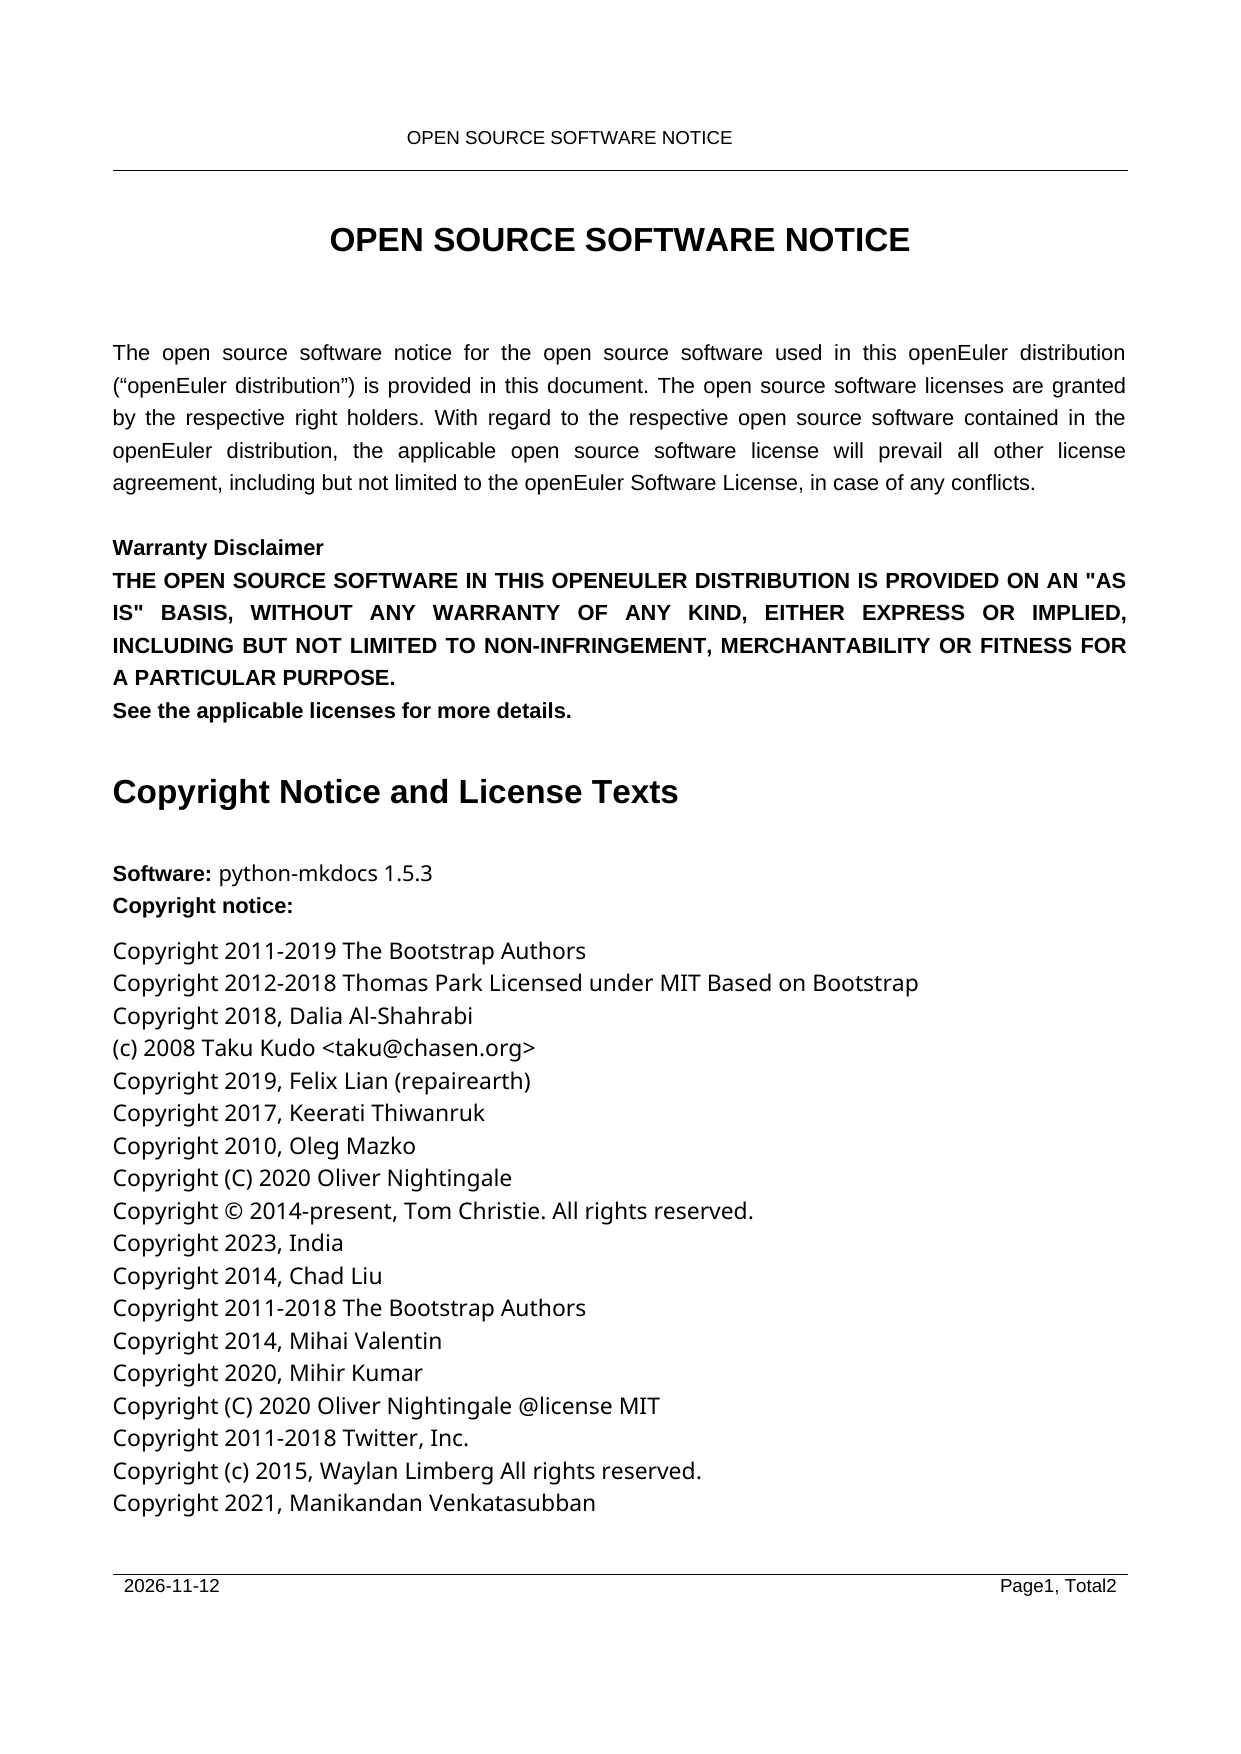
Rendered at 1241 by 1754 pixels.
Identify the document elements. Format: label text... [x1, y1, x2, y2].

text OPEN SOURCE SOFTWARE NOTICE [112, 206, 1128, 271]
text Copyright notice: [112, 889, 1128, 921]
title Software: python-mkdocs 1.5.3 [112, 856, 1128, 889]
text Warranty Disclaimer [112, 531, 1128, 564]
text THE OPEN SOURCE SOFTWARE IN THIS OPENEULER DISTRIBUTION IS PROVIDED ON AN "AS IS" BASIS, WITHOUT ANY WARRANTY OF ANY KIND, EITHER EXPRESS OR IMPLIED, INCLUDING BUT NOT LIMITED TO NON-INFRINGEMENT, MERCHANTABILITY OR FITNESS FOR A PARTICULAR PURPOSE. See the applicable licenses for more details. [112, 564, 1128, 726]
text Copyright Notice and License Texts [112, 759, 1128, 824]
text The open source software notice for the open source software used in this openEuler distribution (“openEuler distribution”) is provided in this document. The open source software licenses are granted by the respective right holders. With regard to the respective open source software contained in the openEuler distribution, the applicable open source software license will prevail all other license agreement, including but not limited to the openEuler Software License, in case of any conflicts. [112, 336, 1128, 499]
text Copyright 2011-2019 The Bootstrap Authors Copyright 2012-2018 Thomas Park Licensed under MIT Based on Bootstrap Copyright 2018, Dalia Al-Shahrabi (c) 2008 Taku Kudo <taku@chasen.org> Copyright 2019, Felix Lian (repairearth) Copyright 2017, Keerati Thiwanruk Copyright 2010, Oleg Mazko Copyright (C) 2020 Oliver Nightingale Copyright © 2014-present, Tom Christie. All rights reserved. Copyright 2023, India Copyright 2014, Chad Liu Copyright 2011-2018 The Bootstrap Authors Copyright 2014, Mihai Valentin Copyright 2020, Mihir Kumar Copyright (C) 2020 Oliver Nightingale @license MIT Copyright 2011-2018 Twitter, Inc. Copyright (c) 2015, Waylan Limberg All rights reserved. Copyright 2021, Manikandan Venkatasubban [112, 934, 1128, 1551]
